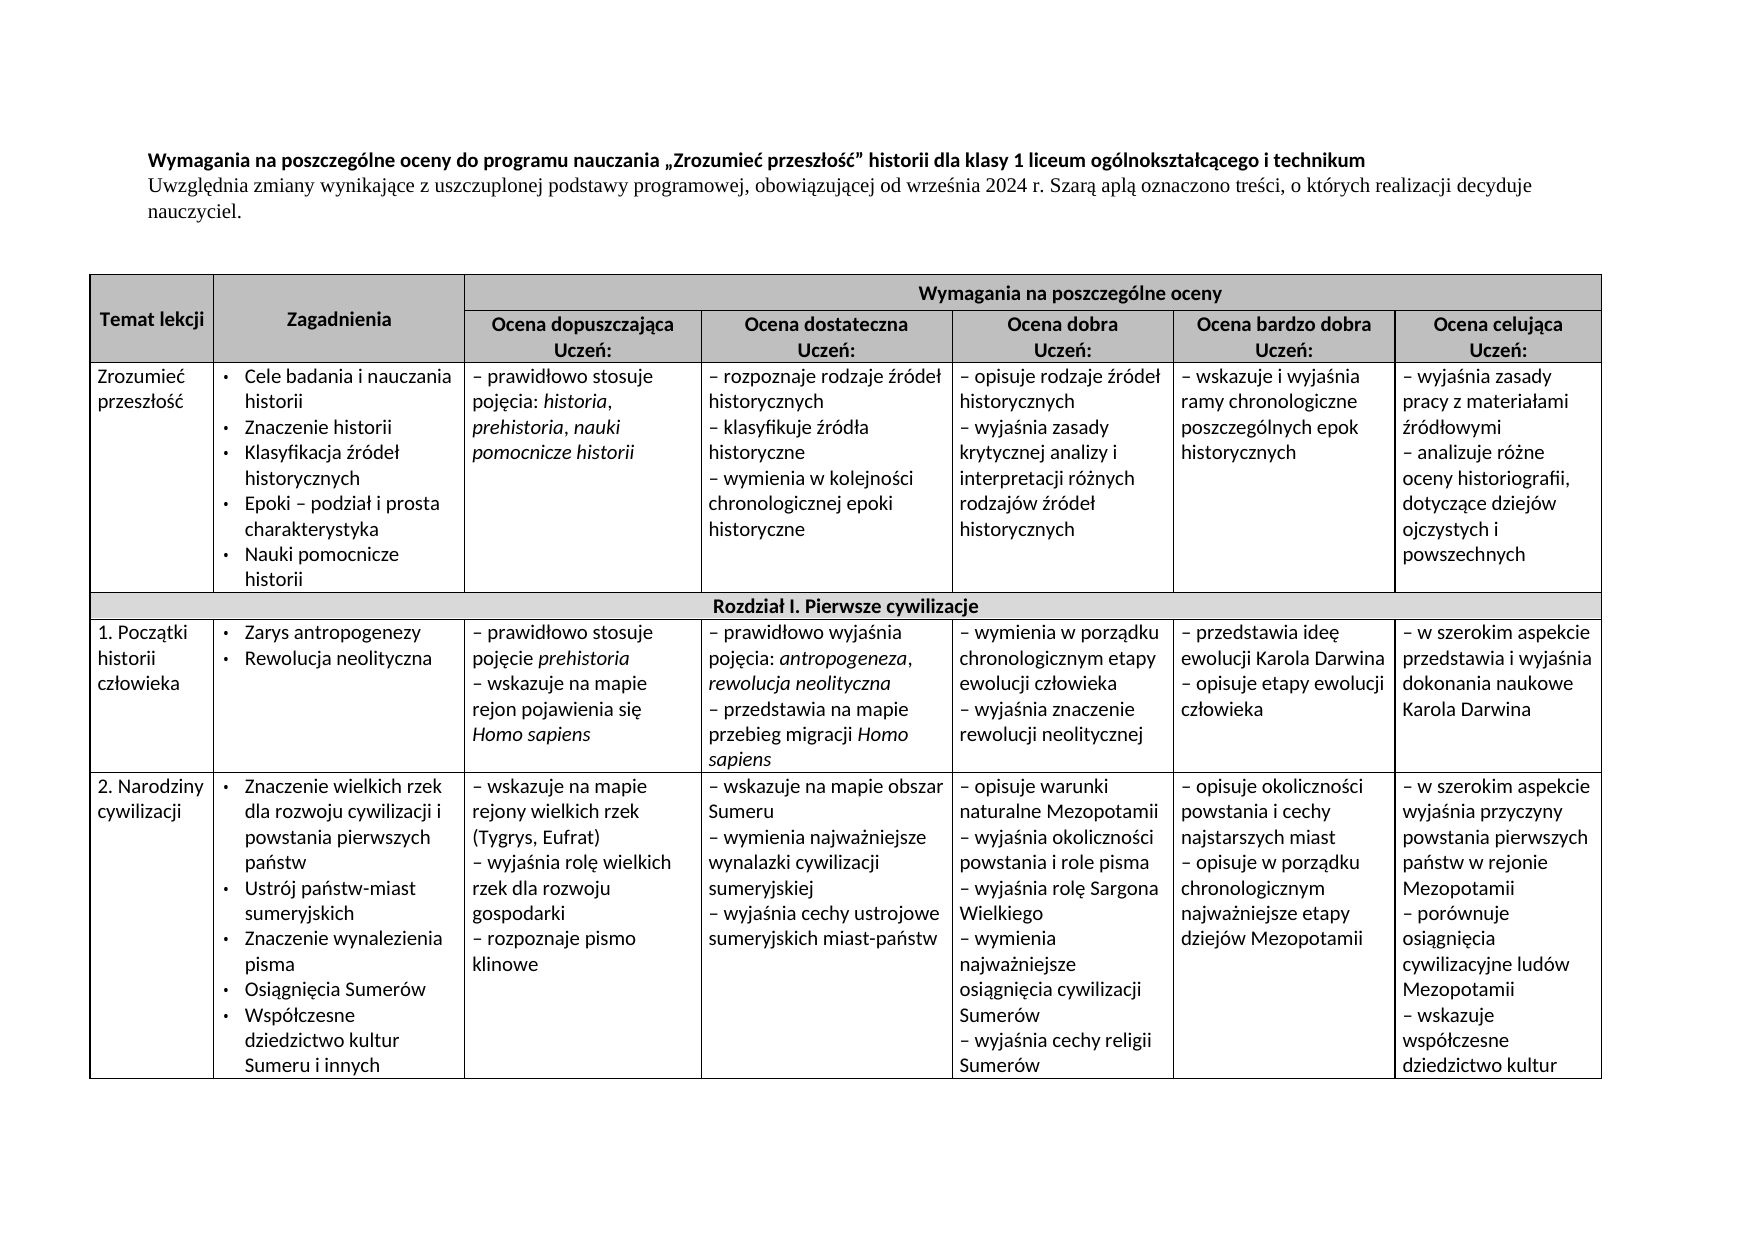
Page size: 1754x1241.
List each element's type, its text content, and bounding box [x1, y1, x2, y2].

table_cell Ocena dopuszczająca Uczeń: [465, 311, 701, 362]
table_header Temat lekcji [91, 275, 213, 362]
table_cell – prawidłowo stosuje pojęcia: historia, prehistoria, nauki pomocnicze historii [465, 363, 701, 592]
table_cell Ocena celująca Uczeń: [1396, 311, 1601, 362]
text Uwzględnia zmiany wynikające z uszczuplonej podstawy programowej, obowiązującej od września 2024 r. Szarą aplą oznaczono treści, o których realizacji decyduje nauczyciel. [148, 173, 1606, 223]
table_cell – przedstawia ideę ewolucji Karola Darwina – opisuje etapy ewolucji człowieka [1174, 620, 1394, 772]
table_cell – wymienia w porządku chronologicznym etapy ewolucji człowieka – wyjaśnia znaczenie rewolucji neolitycznej [953, 620, 1173, 772]
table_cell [465, 773, 701, 1078]
table_cell Cele badania i nauczania historii Znaczenie historii Klasyfikacja źródeł historycznych Epoki – podział i prosta charakterystyka Nauki pomocnicze historii [214, 363, 464, 592]
table_cell – rozpoznaje rodzaje źródeł historycznych – klasyfikuje źródła historyczne – wymienia w kolejności chronologicznej epoki historyczne [702, 363, 952, 592]
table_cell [1396, 773, 1601, 1078]
table_cell – wskazuje i wyjaśnia ramy chronologiczne poszczególnych epok historycznych [1174, 363, 1394, 592]
table_cell Ocena bardzo dobra Uczeń: [1174, 311, 1394, 362]
table_cell – opisuje rodzaje źródeł historycznych – wyjaśnia zasady krytycznej analizy i interpretacji różnych rodzajów źródeł historycznych [953, 363, 1173, 592]
table_cell – wyjaśnia zasady pracy z materiałami źródłowymi – analizuje różne oceny historiografii, dotyczące dziejów ojczystych i powszechnych [1396, 363, 1601, 592]
table_cell Zarys antropogenezy Rewolucja neolityczna [214, 620, 464, 772]
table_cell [214, 773, 464, 1078]
table_header Wymagania na poszczególne oceny [465, 275, 1601, 310]
table_cell – w szerokim aspekcie przedstawia i wyjaśnia dokonania naukowe Karola Darwina [1396, 620, 1601, 772]
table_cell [702, 773, 952, 1078]
table_cell Zrozumieć przeszłość [91, 363, 213, 592]
table_header Zagadnienia [214, 275, 464, 362]
table_cell Rozdział I. Pierwsze cywilizacje [91, 593, 1601, 618]
table_cell 1. Początki historii człowieka [91, 620, 213, 772]
text Wymagania na poszczególne oceny do programu nauczania „Zrozumieć przeszłość” historii dla klasy 1 liceum ogólnokształcącego i technikum [148, 148, 1606, 173]
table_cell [91, 773, 213, 1078]
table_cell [1174, 773, 1394, 1078]
table_cell Ocena dostateczna Uczeń: [702, 311, 952, 362]
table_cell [953, 773, 1173, 1078]
table_cell – prawidłowo wyjaśnia pojęcia: antropogeneza, rewolucja neolityczna – przedstawia na mapie przebieg migracji Homo sapiens [702, 620, 952, 772]
table_cell Ocena dobra Uczeń: [953, 311, 1173, 362]
table_cell – prawidłowo stosuje pojęcie prehistoria – wskazuje na mapie rejon pojawienia się Homo sapiens [465, 620, 701, 772]
